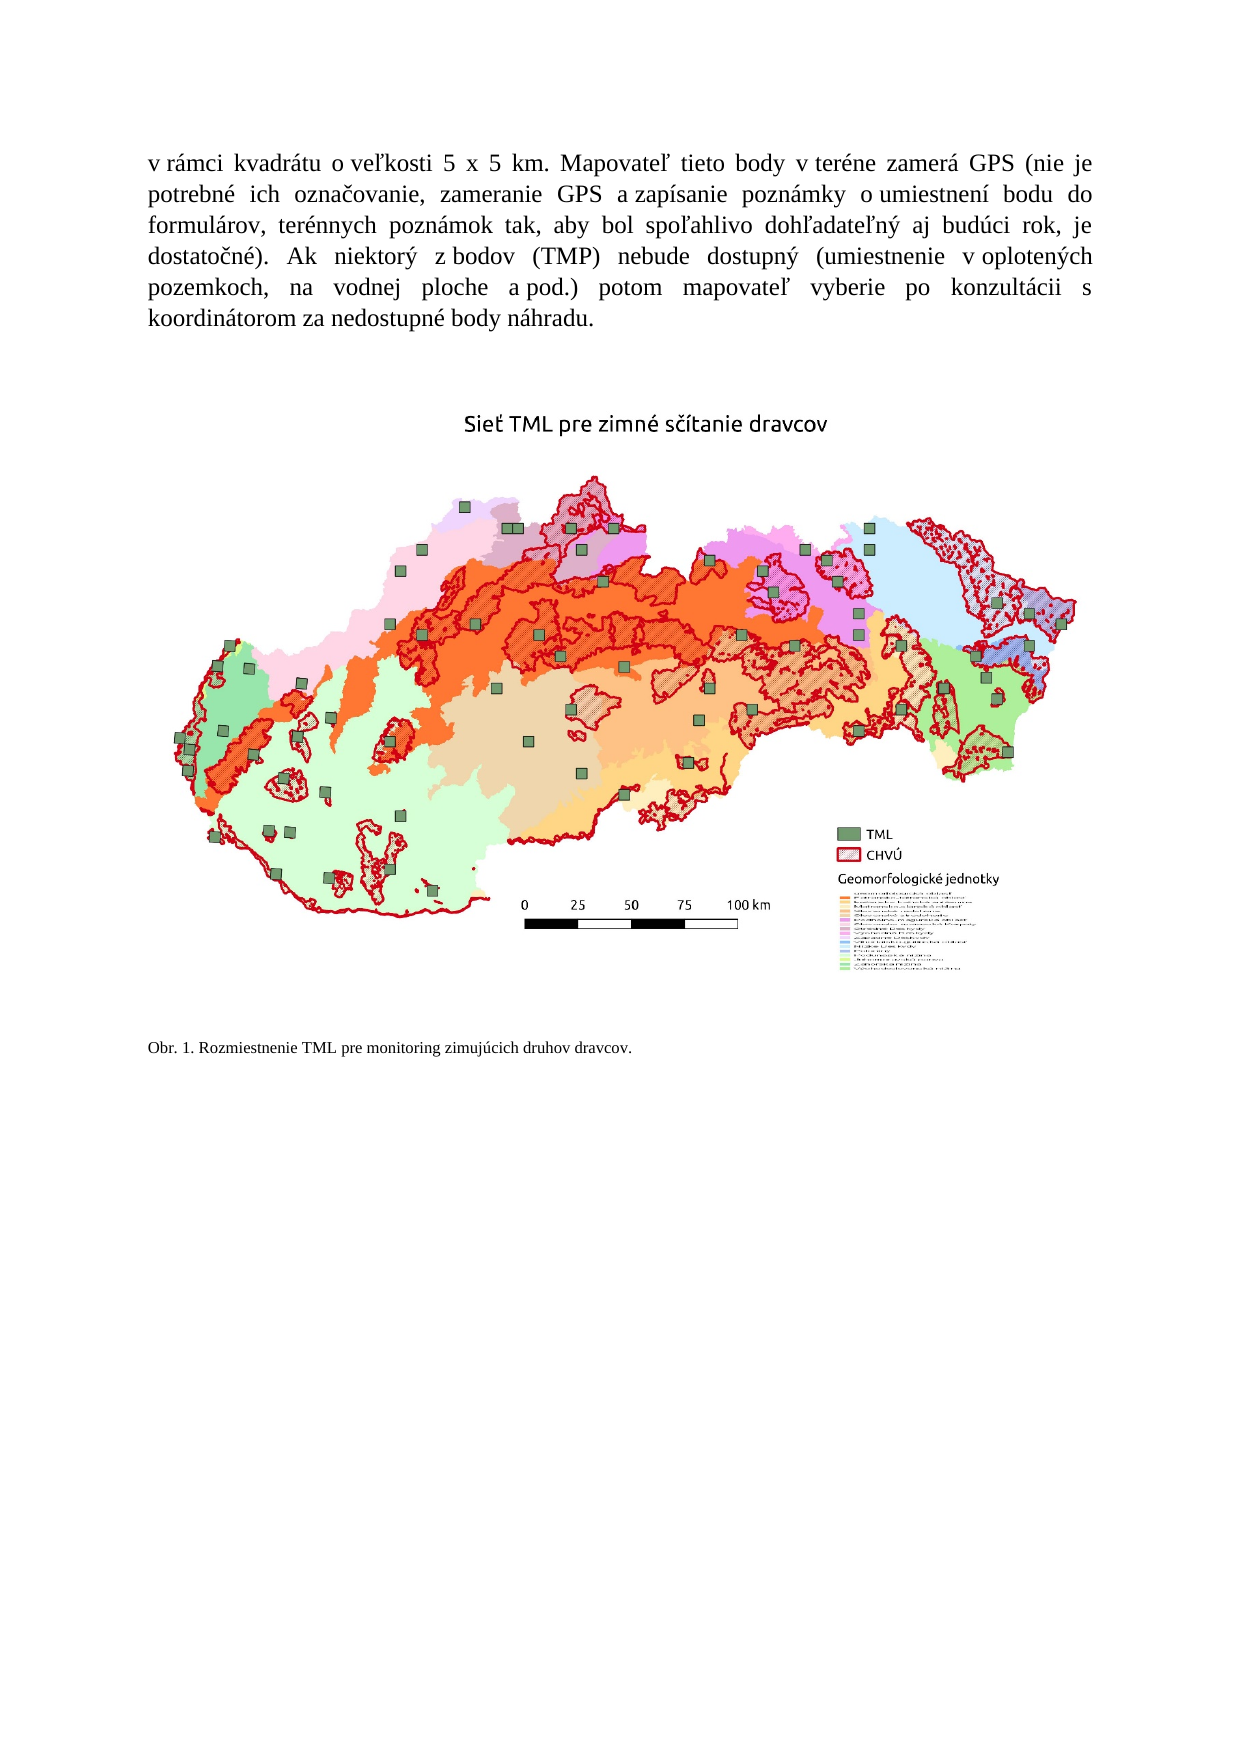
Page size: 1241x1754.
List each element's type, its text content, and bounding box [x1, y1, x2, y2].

text Obr. 1. Rozmiestnenie TML pre monitoring zimujúcich druhov dravcov. [148, 1038, 1093, 1057]
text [148, 148, 1093, 332]
picture [147, 350, 1093, 1019]
